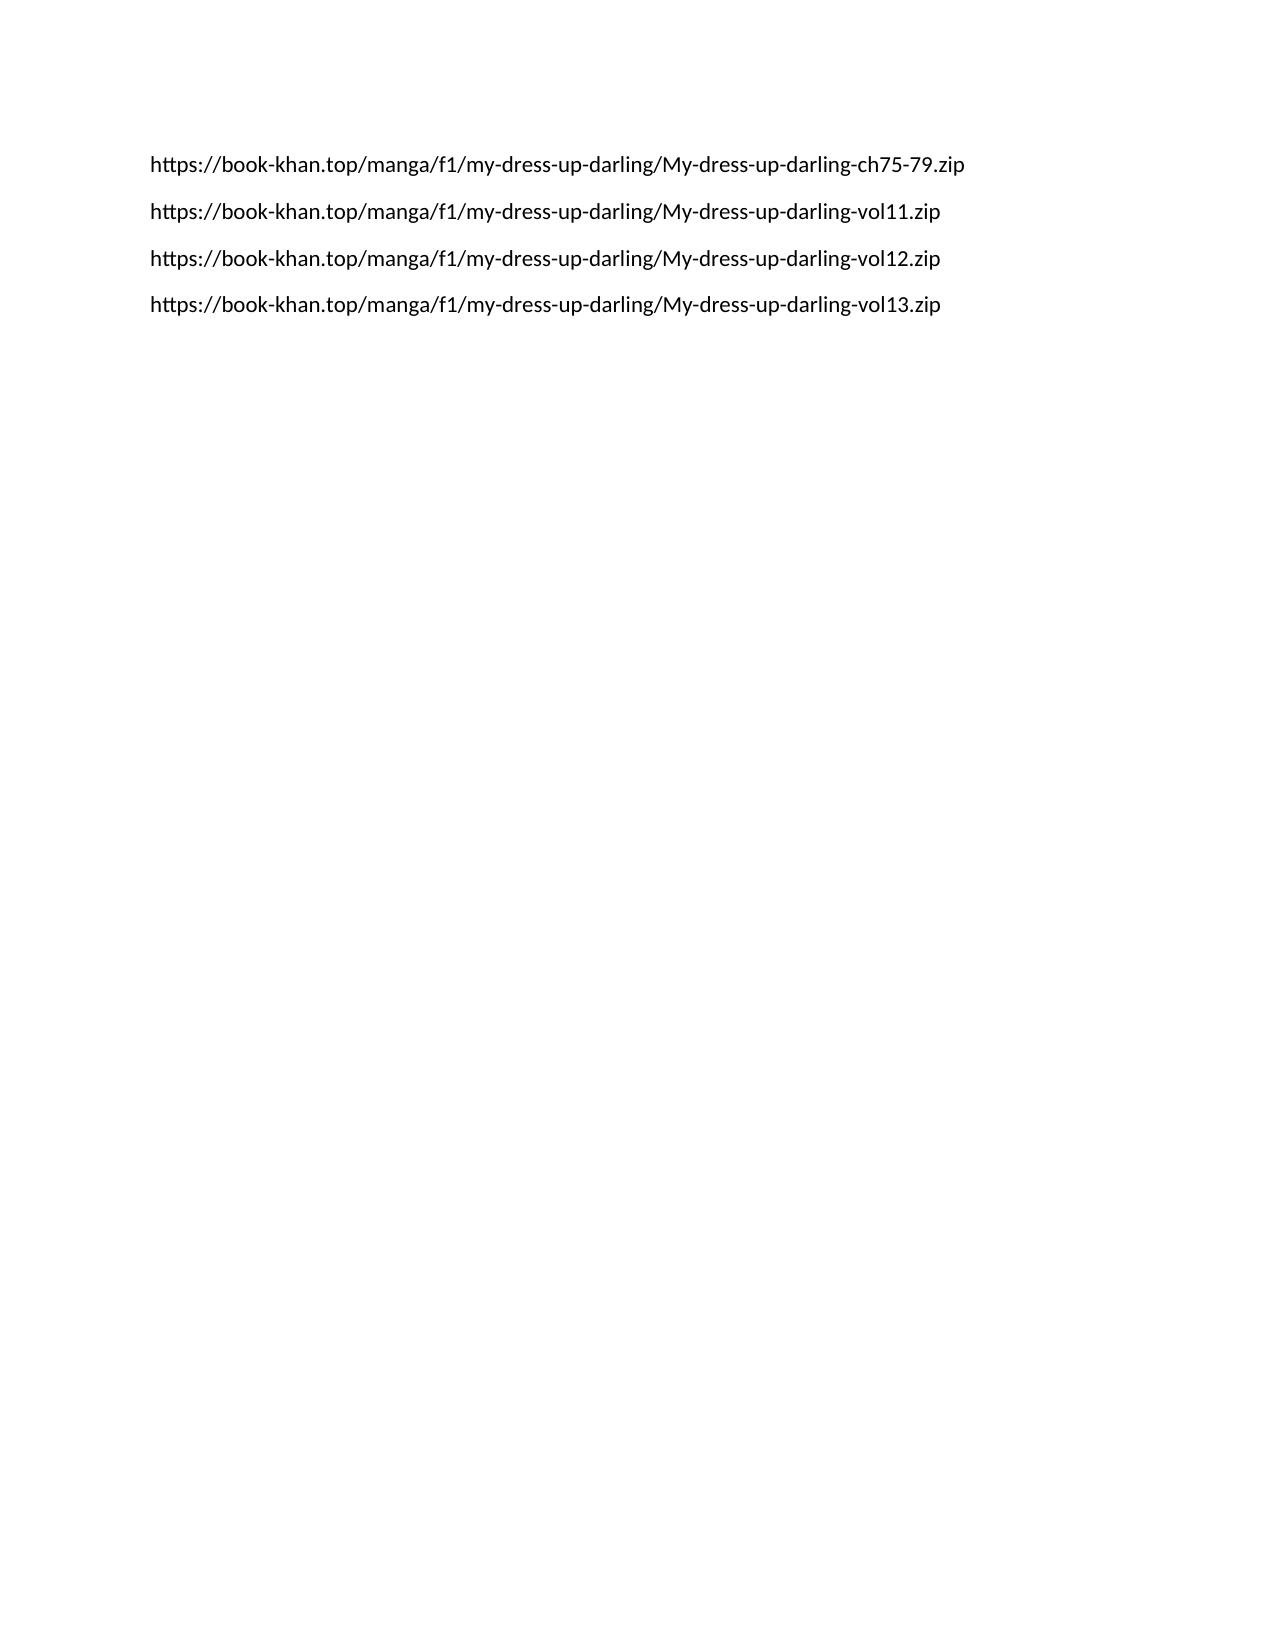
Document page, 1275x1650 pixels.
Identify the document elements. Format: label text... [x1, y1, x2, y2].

text https://book-khan.top/manga/f1/my-dress-up-darling/My-dress-up-darling-ch75-79.zip [150, 150, 1125, 178]
text https://book-khan.top/manga/f1/my-dress-up-darling/My-dress-up-darling-vol13.zip [150, 291, 1125, 319]
text https://book-khan.top/manga/f1/my-dress-up-darling/My-dress-up-darling-vol12.zip [150, 244, 1125, 272]
text https://book-khan.top/manga/f1/my-dress-up-darling/My-dress-up-darling-vol11.zip [150, 197, 1125, 225]
